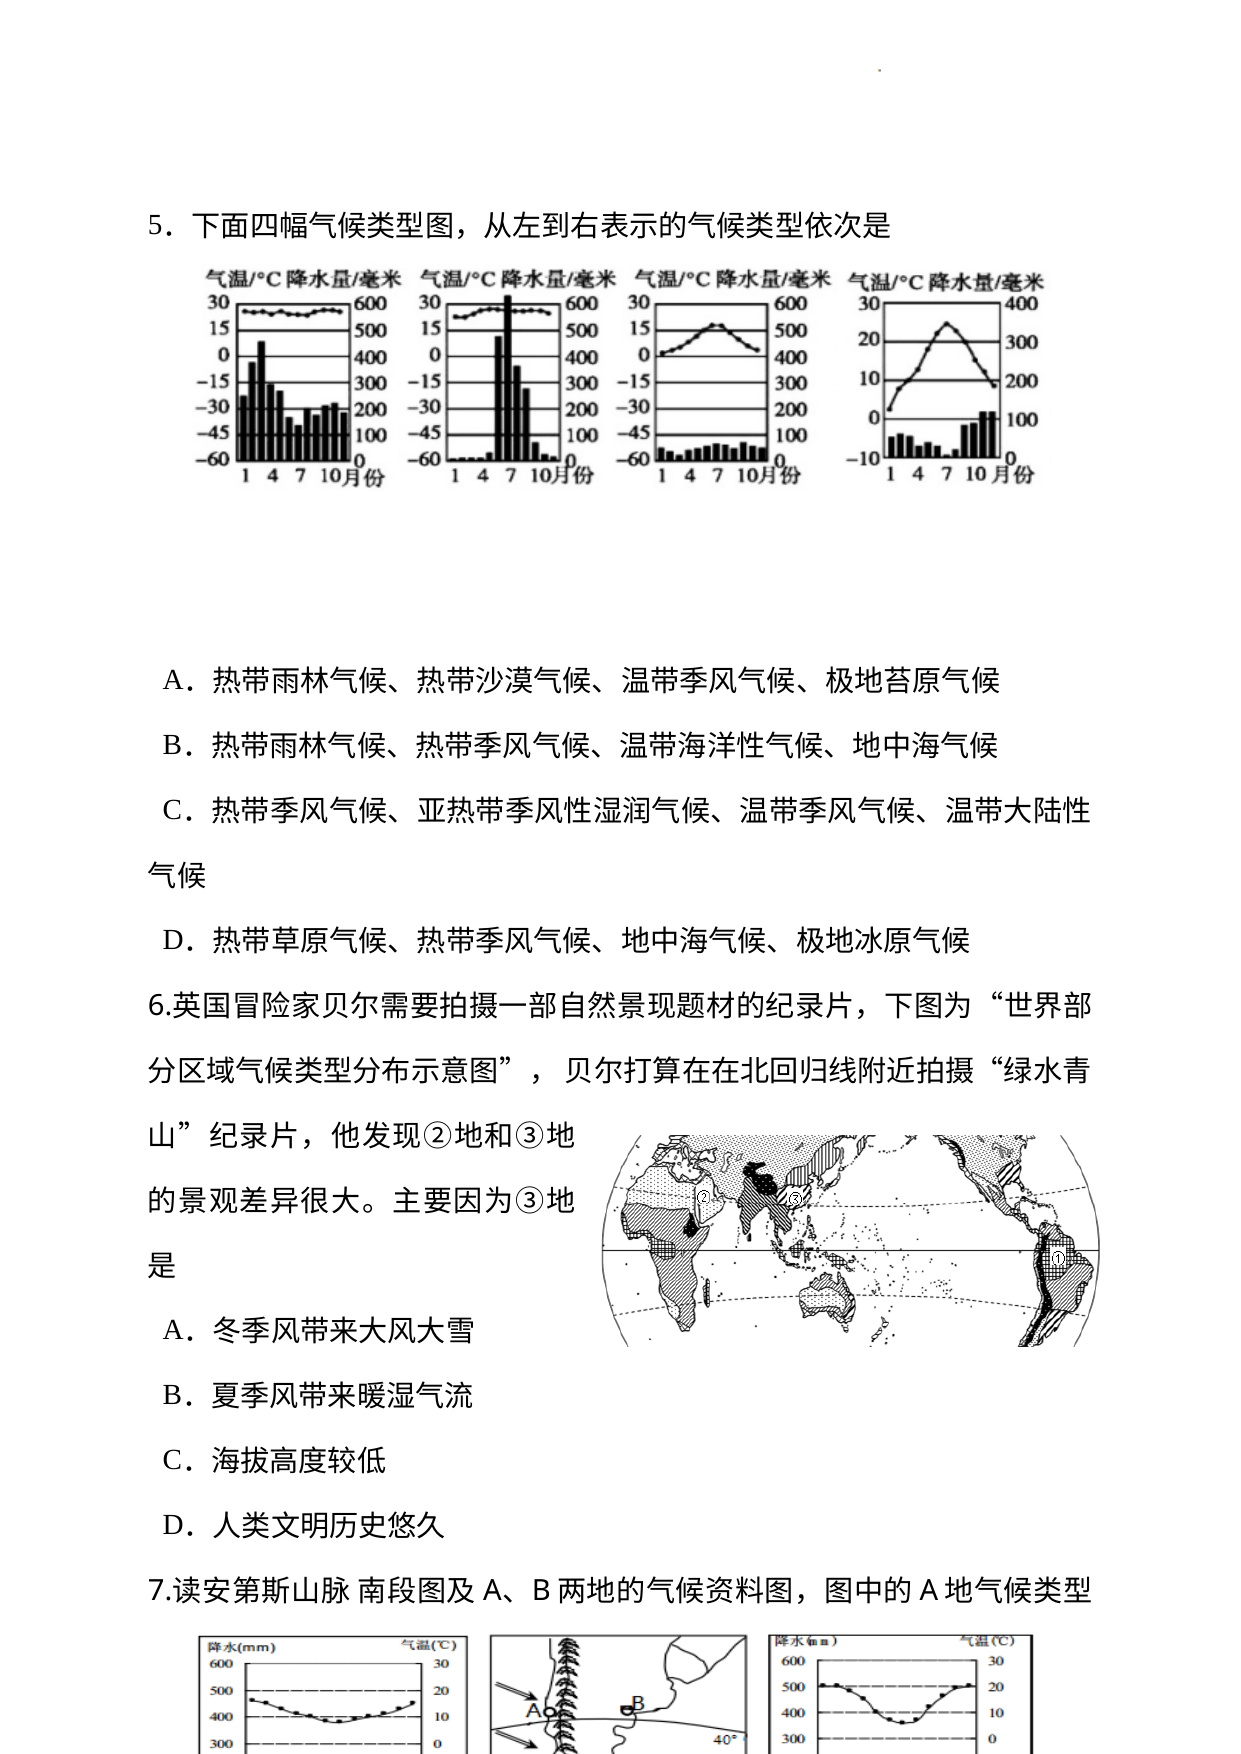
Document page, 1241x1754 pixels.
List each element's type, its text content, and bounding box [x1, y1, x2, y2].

picture [186, 256, 1052, 492]
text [148, 1556, 1092, 1621]
picture [187, 1630, 1054, 1754]
text A．热带雨林气候、热带沙漠气候、温带季风气候、极地苔原气候 [148, 646, 1092, 711]
text B．热带雨林气候、热带季风气候、温带海洋性气候、地中海气候 [148, 711, 1092, 776]
text C．海拔高度较低 [148, 1426, 1092, 1491]
text D．热带草原气候、热带季风气候、地中海气候、极地冰原气候 [148, 906, 1092, 971]
text 6.英国冒险家贝尔需要拍摄一部自然景现题材的纪录片，下图为“世界部分区域气候类型分布示意图”， 贝尔打算在在北回归线附近拍摄“绿水青山”纪录片，他发现②地和③地的景观差异很大。主要因为③地是 [148, 971, 1092, 1296]
picture [593, 1127, 1102, 1357]
text D．人类文明历史悠久 [148, 1491, 1092, 1556]
text C．热带季风气候、亚热带季风性湿润气候、温带季风气候、温带大陆性气候 [148, 776, 1092, 906]
text 5．下面四幅气候类型图，从左到右表示的气候类型依次是 [148, 191, 1092, 256]
text B．夏季风带来暖湿气流 [148, 1361, 1092, 1426]
text A．冬季风带来大风大雪 [148, 1296, 1092, 1361]
